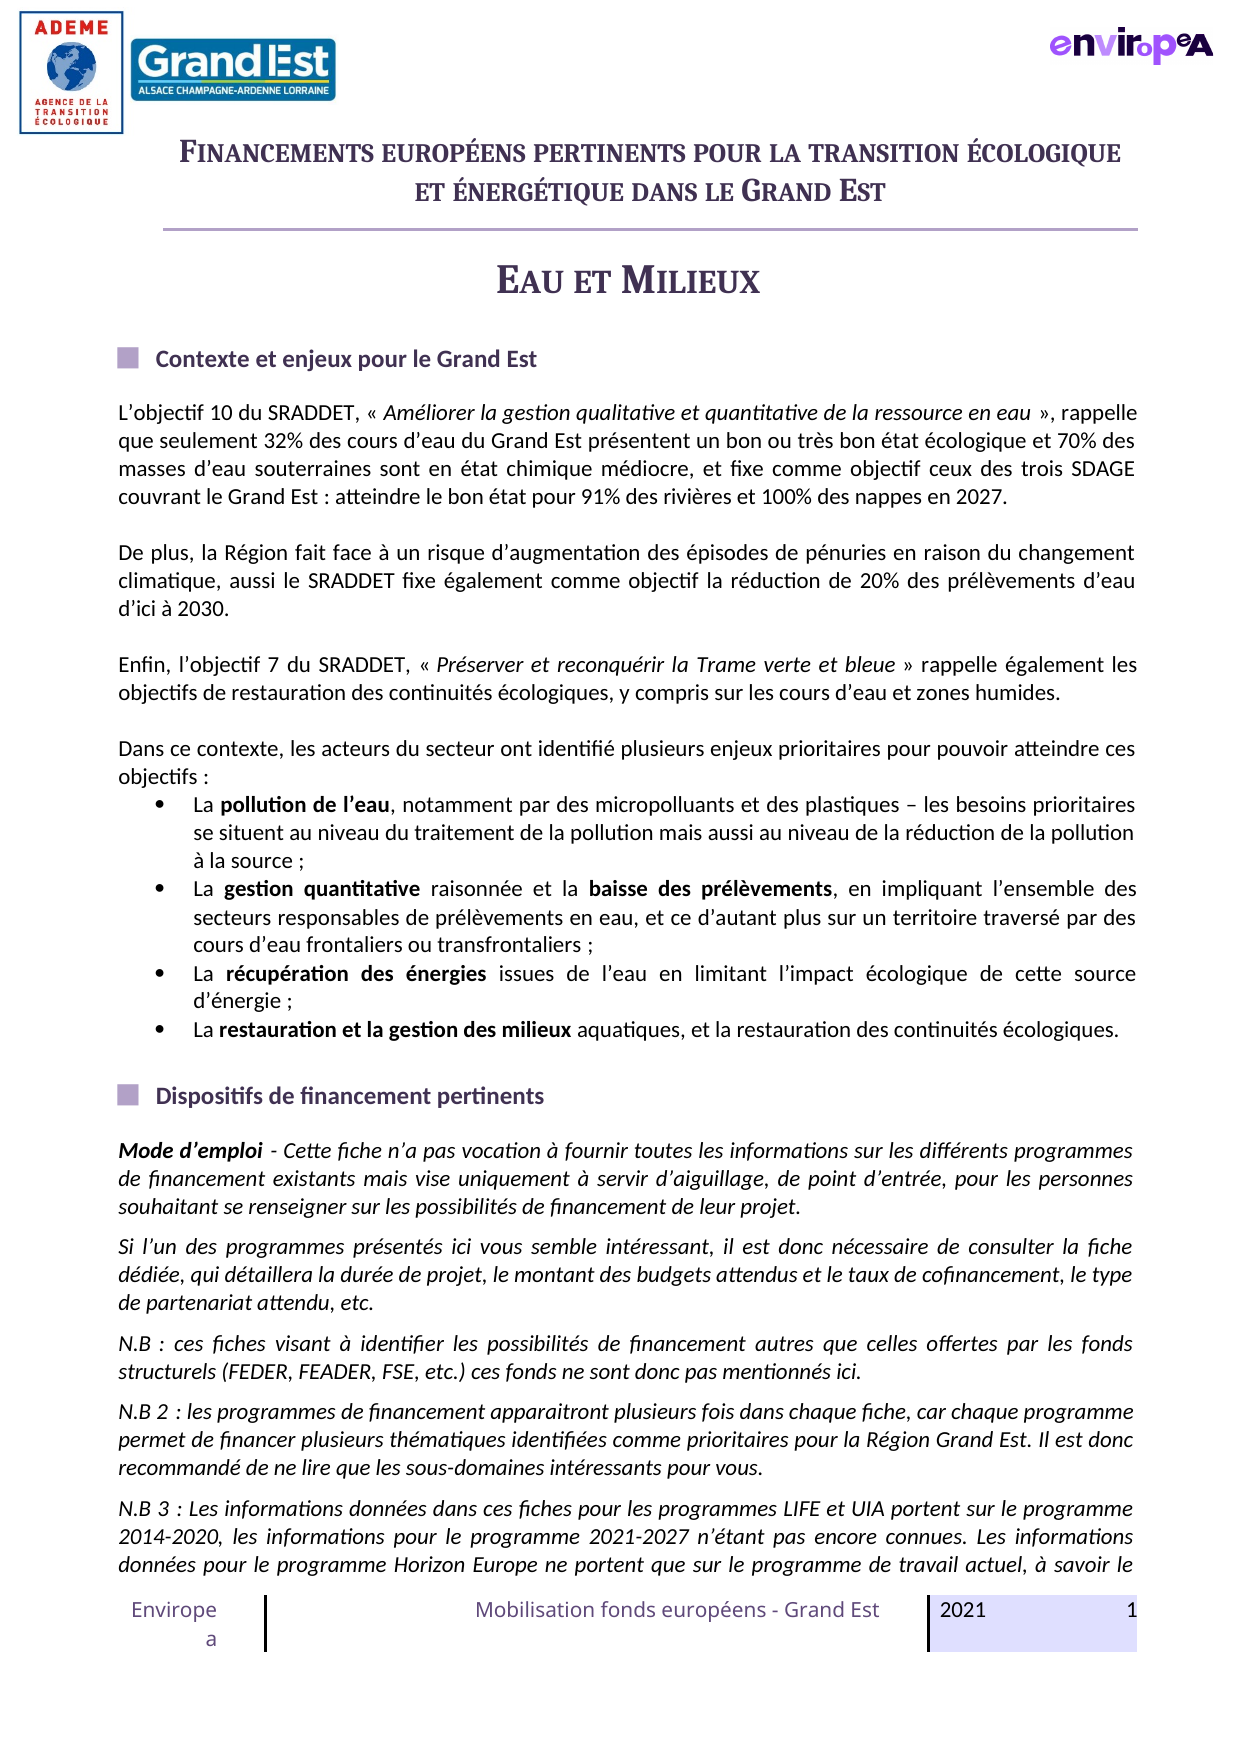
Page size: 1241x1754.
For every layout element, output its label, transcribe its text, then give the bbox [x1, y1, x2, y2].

text Mode d’emploi - Cette fiche n’a pas vocation à fournir toutes les informations sur les différents programmes de financement existants mais vise uniquement à servir d’aiguillage, de point d’entrée, pour les personnes souhaitant se renseigner sur les possibilités de financement de leur projet. [118, 1136, 1138, 1220]
list La pollution de l’eau, notamment par des micropolluants et des plastiques – les besoins prioritaires se situent au niveau du traitement de la pollution mais aussi au niveau de la réduction de la pollution à la source ; [156, 791, 1138, 874]
text N.B 2 : les programmes de financement apparaitront plusieurs fois dans chaque fiche, car chaque programme permet de financer plusieurs thématiques identifiées comme prioritaires pour la Région Grand Est. Il est donc recommandé de ne lire que les sous-domaines intéressants pour vous. [118, 1397, 1138, 1481]
picture [1050, 27, 1214, 65]
text Dispositifs de financement pertinents [118, 1080, 1138, 1111]
text L’objectif 10 du SRADDET, « Améliorer la gestion qualitative et quantitative de la ressource en eau », rappelle que seulement 32% des cours d’eau du Grand Est présentent un bon ou très bon état écologique et 70% des masses d’eau souterraines sont en état chimique médiocre, et fixe comme objectif ceux des trois SDAGE couvrant le Grand Est : atteindre le bon état pour 91% des rivières et 100% des nappes en 2027. [118, 398, 1138, 510]
text De plus, la Région fait face à un risque d’augmentation des épisodes de pénuries en raison du changement climatique, aussi le SRADDET fixe également comme objectif la réduction de 20% des prélèvements d’eau d’ici à 2030. [118, 538, 1138, 622]
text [118, 1494, 1138, 1578]
list Dans ce contexte, les acteurs du secteur ont identifié plusieurs enjeux prioritaires pour pouvoir atteindre ces objectifs : [118, 734, 1138, 791]
text Contexte et enjeux pour le Grand Est [118, 343, 1138, 373]
text Eau et Milieux [118, 256, 1138, 304]
text Si l’un des programmes présentés ici vous semble intéressant, il est donc nécessaire de consulter la fiche dédiée, qui détaillera la durée de projet, le montant des budgets attendus et le taux de cofinancement, le type de partenariat attendu, etc. [118, 1232, 1138, 1316]
list La récupération des énergies issues de l’eau en limitant l’impact écologique de cette source d’énergie ; [156, 959, 1138, 1015]
text N.B : ces fiches visant à identifier les possibilités de financement autres que celles offertes par les fonds structurels (FEDER, FEADER, FSE, etc.) ces fonds ne sont donc pas mentionnés ici. [118, 1329, 1138, 1385]
text Enfin, l’objectif 7 du SRADDET, « Préserver et reconquérir la Trame verte et bleue » rappelle également les objectifs de restauration des continuités écologiques, y compris sur les cours d’eau et zones humides. [118, 650, 1138, 706]
title Financements européens pertinents pour la transition écologique et énergétique dans le Grand Est [162, 133, 1138, 231]
list La restauration et la gestion des milieux aquatiques, et la restauration des continuités écologiques. [156, 1015, 1138, 1043]
list La gestion quantitative raisonnée et la baisse des prélèvements, en impliquant l’ensemble des secteurs responsables de prélèvements en eau, et ce d’autant plus sur un territoire traversé par des cours d’eau frontaliers ou transfrontaliers ; [156, 874, 1138, 959]
picture [5, 7, 339, 138]
